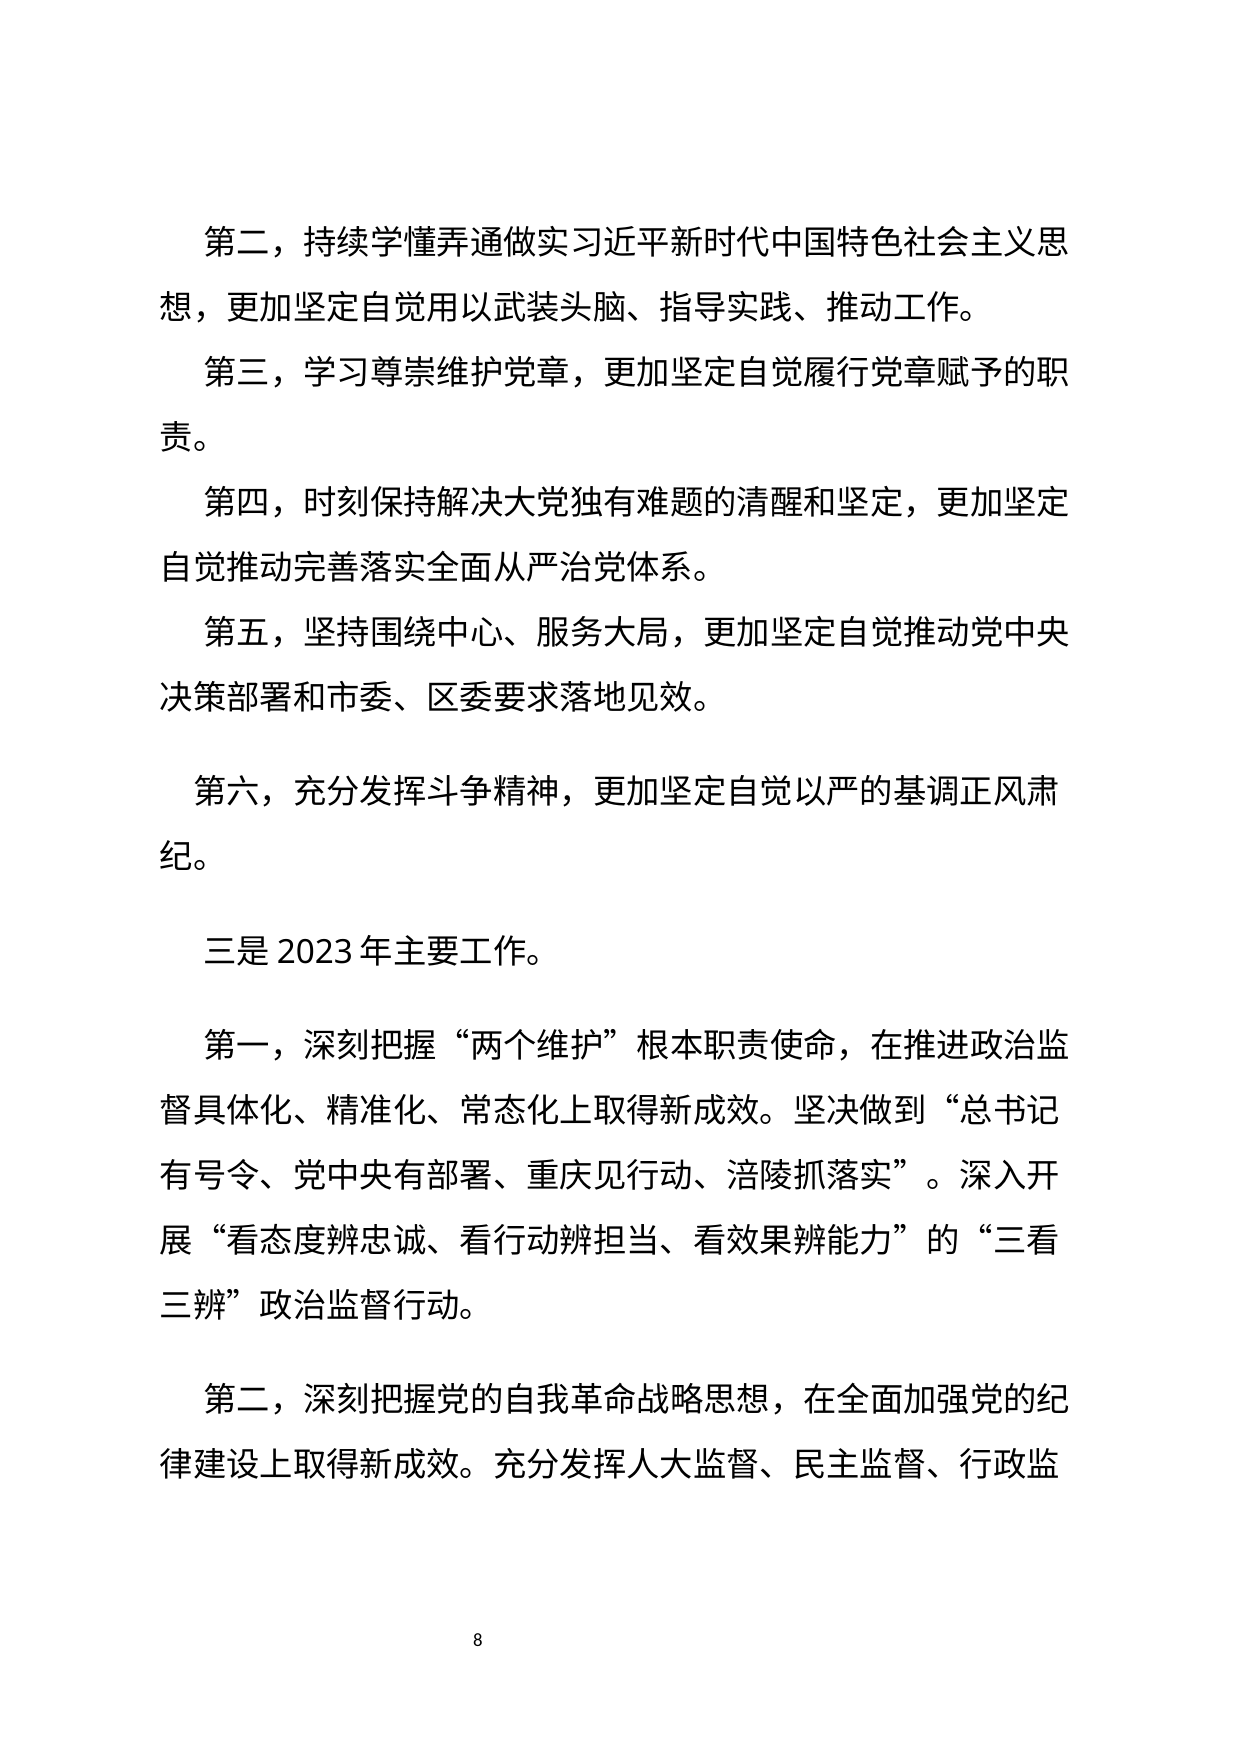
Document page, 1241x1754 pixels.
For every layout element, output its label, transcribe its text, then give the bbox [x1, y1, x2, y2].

list 持续学懂弄通做实习近平新时代中国特色社会主义思想，更加坚定自觉用以武装头脑、指导实践、推动工作。 [159, 367, 1087, 497]
list 深刻领悟“两个确立”的决定性意义，更加坚定在政治自觉履行“两个维护”重大政治责任。 [159, 208, 1087, 338]
list 坚持围绕中心、服务大局，更加坚定自觉推动党中央决策部署和市委、区委要求落地见效。 [159, 844, 1087, 974]
text 三是2023年主要工作。 [159, 1163, 1087, 1228]
list 第六，充分发挥斗争精神，更加坚定自觉以严的基调正风肃纪。 [159, 1004, 1087, 1134]
list 时刻保持解决大党独有难题的清醒和坚定，更加坚定自觉推动完善落实全面从严治党体系。 [159, 685, 1087, 815]
list 学习尊崇维护党章，更加坚定自觉履行党章赋予的职责。 [159, 526, 1087, 656]
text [159, 1257, 1087, 1452]
